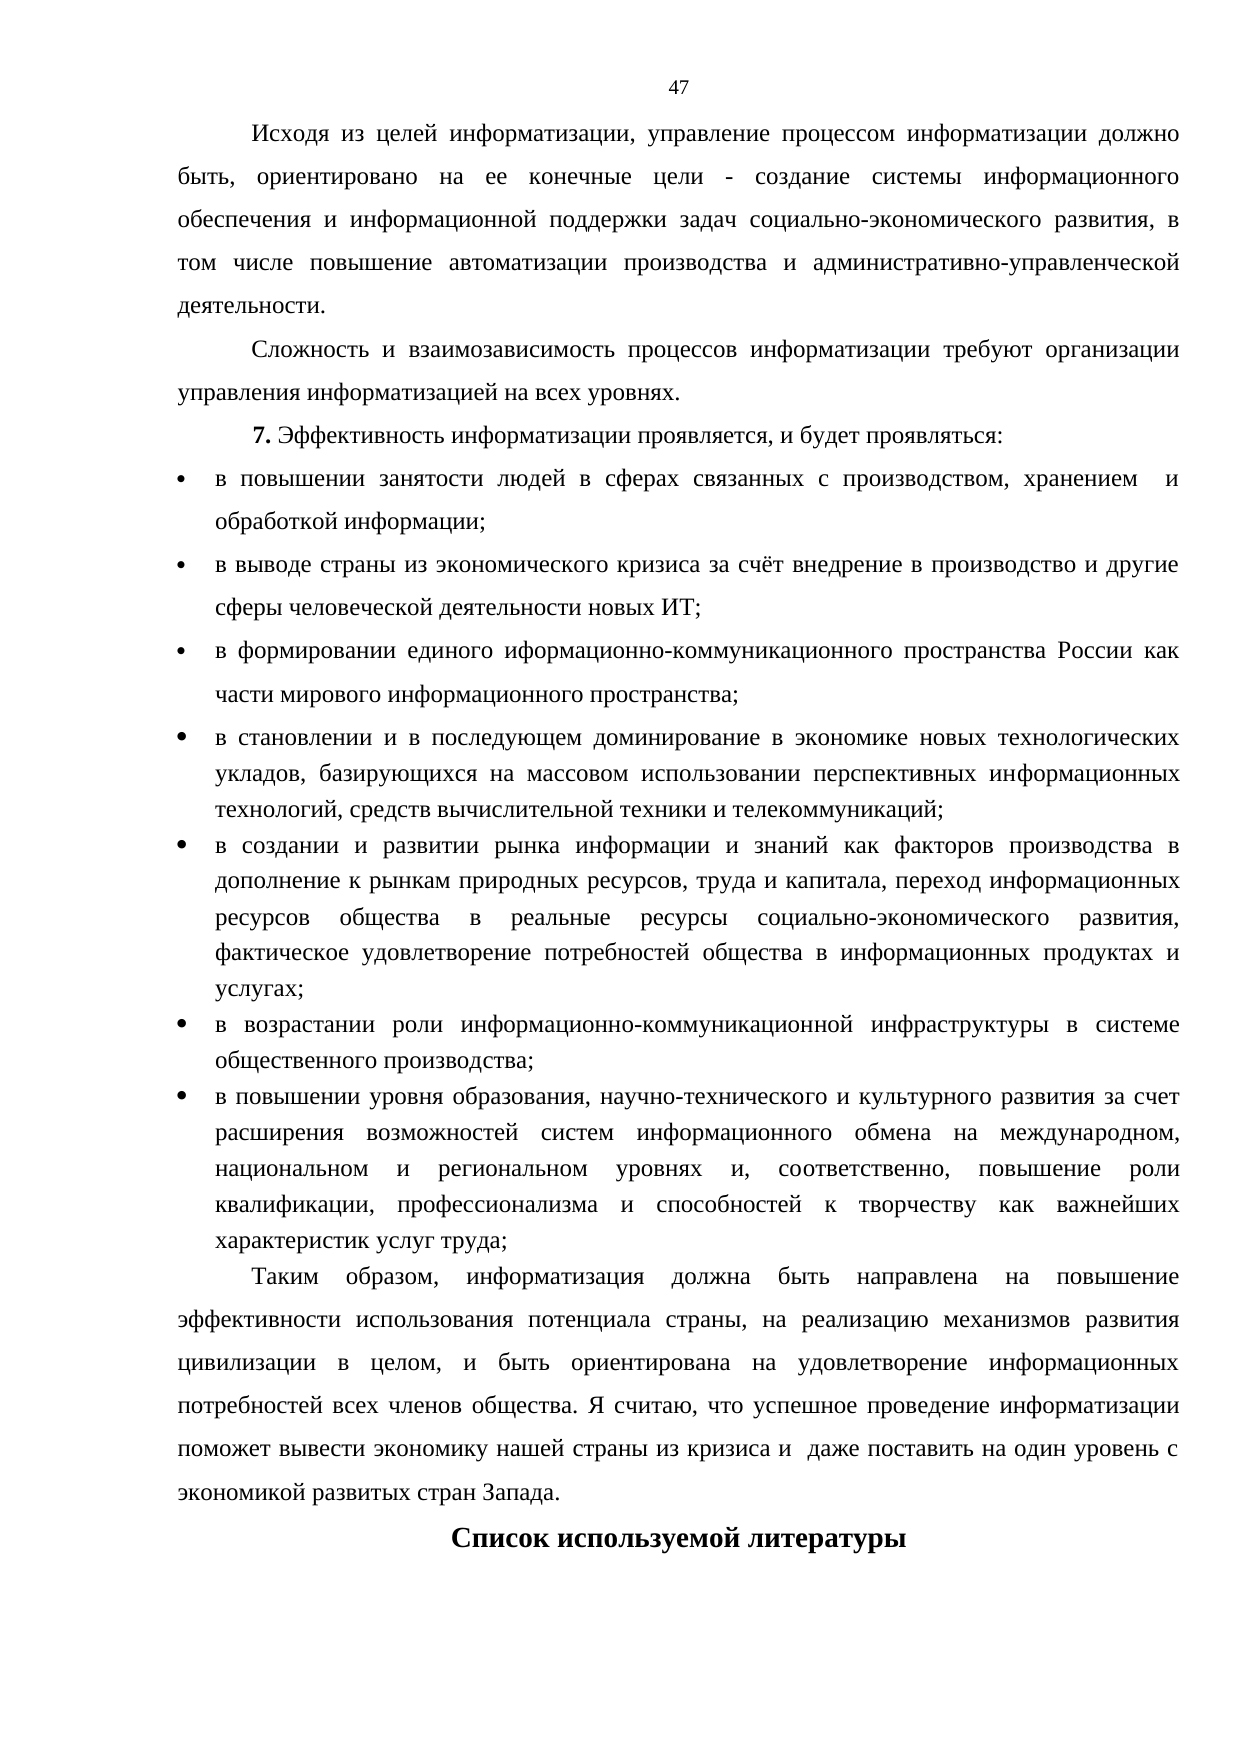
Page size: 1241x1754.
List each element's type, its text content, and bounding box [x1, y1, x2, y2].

list в выводе страны из экономического кризиса за счёт внедрение в производство и другие сферы человеческой деятельности новых ИТ; [177, 549, 1180, 621]
text Исходя из целей информатизации, управление процессом информатизации должно быть, ориентировано на ее конечные цели - создание системы информационного обеспечения и информационной поддержки задач социально-экономического развития, в том числе повышение автоматизации производства и административно-управленческой деятельности. [177, 118, 1180, 319]
list в создании и развитии рынка информации и знаний как факторов производства в дополнение к рынкам природных ресурсов, труда и капитала, переход информационных ресурсов общества в реальные ресурсы социально-экономического развития, фактическое удовлетворение потребностей общества в информационных продуктах и услугах; [177, 830, 1180, 1002]
list в становлении и в последующем доминирование в экономике новых технологических укладов, базирующихся на массовом использовании перспективных информационных технологий, средств вычислительной техники и телекоммуникаций; [177, 722, 1180, 822]
list в повышении занятости людей в сферах связанных с производством, хранением и обработкой информации; [177, 463, 1180, 535]
text 7. Эффективность информатизации проявляется, и будет проявляться: [177, 420, 1180, 449]
list в возрастании роли информационно-коммуникационной инфраструктуры в системе общественного производства; [177, 1009, 1180, 1074]
list в повышении уровня образования, научно-технического и культурного развития за счет расширения возможностей систем информационного обмена на международном, национальном и региональном уровнях и, соответственно, повышение роли квалификации, профессионализма и способностей к творчеству как важнейших характеристик услуг труда; [177, 1081, 1180, 1254]
title Список используемой литературы [177, 1520, 1180, 1553]
text Сложность и взаимозависимость процессов информатизации требуют организации управления информатизацией на всех уровнях. [177, 334, 1180, 406]
text Таким образом, информатизация должна быть направлена на повышение эффективности использования потенциала страны, на реализацию механизмов развития цивилизации в целом, и быть ориентирована на удовлетворение информационных потребностей всех членов общества. Я считаю, что успешное проведение информатизации поможет вывести экономику нашей страны из кризиса и даже поставить на один уровень с экономикой развитых стран Запада. [177, 1261, 1180, 1505]
list в формировании единого иформационно-коммуникационного пространства России как части мирового информационного пространства; [177, 636, 1180, 707]
